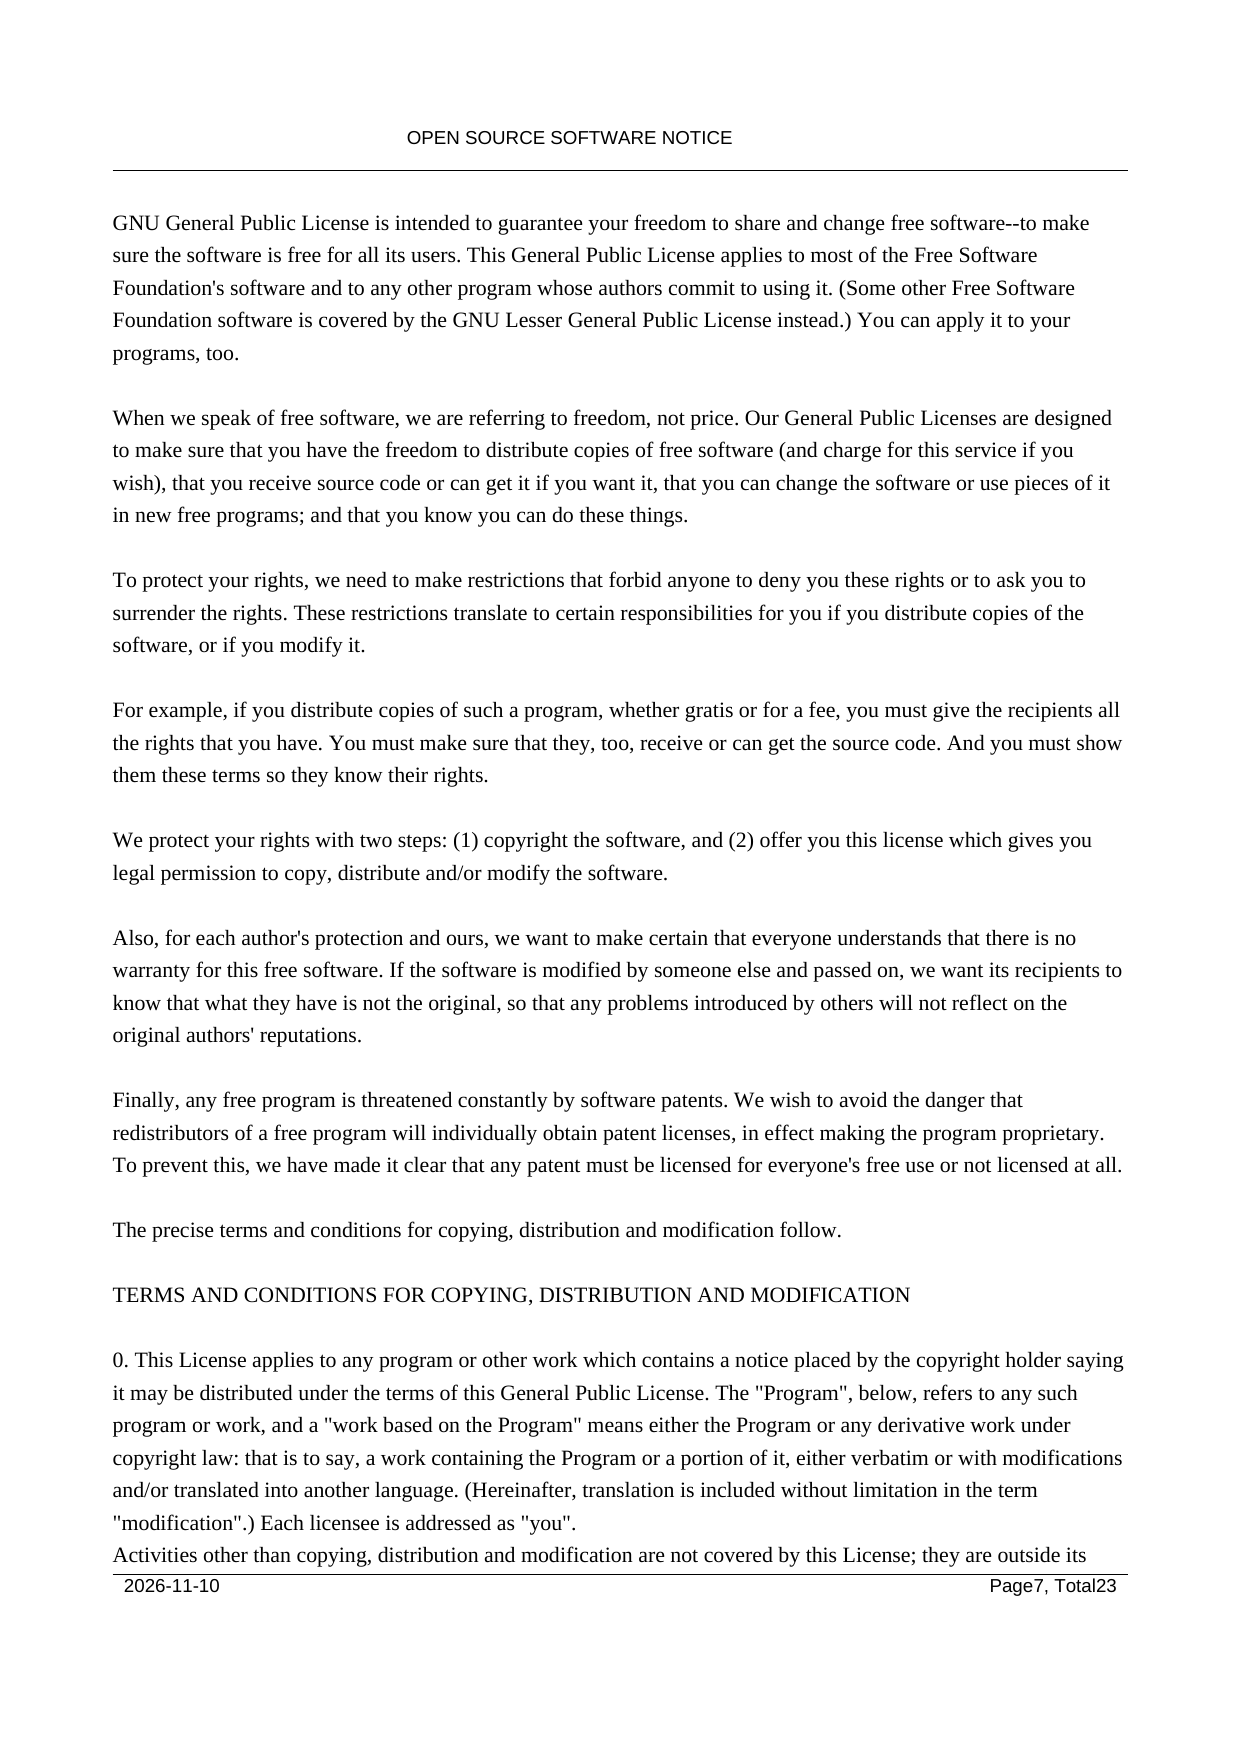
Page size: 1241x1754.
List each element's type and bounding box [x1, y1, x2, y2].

text [112, 206, 1128, 1571]
